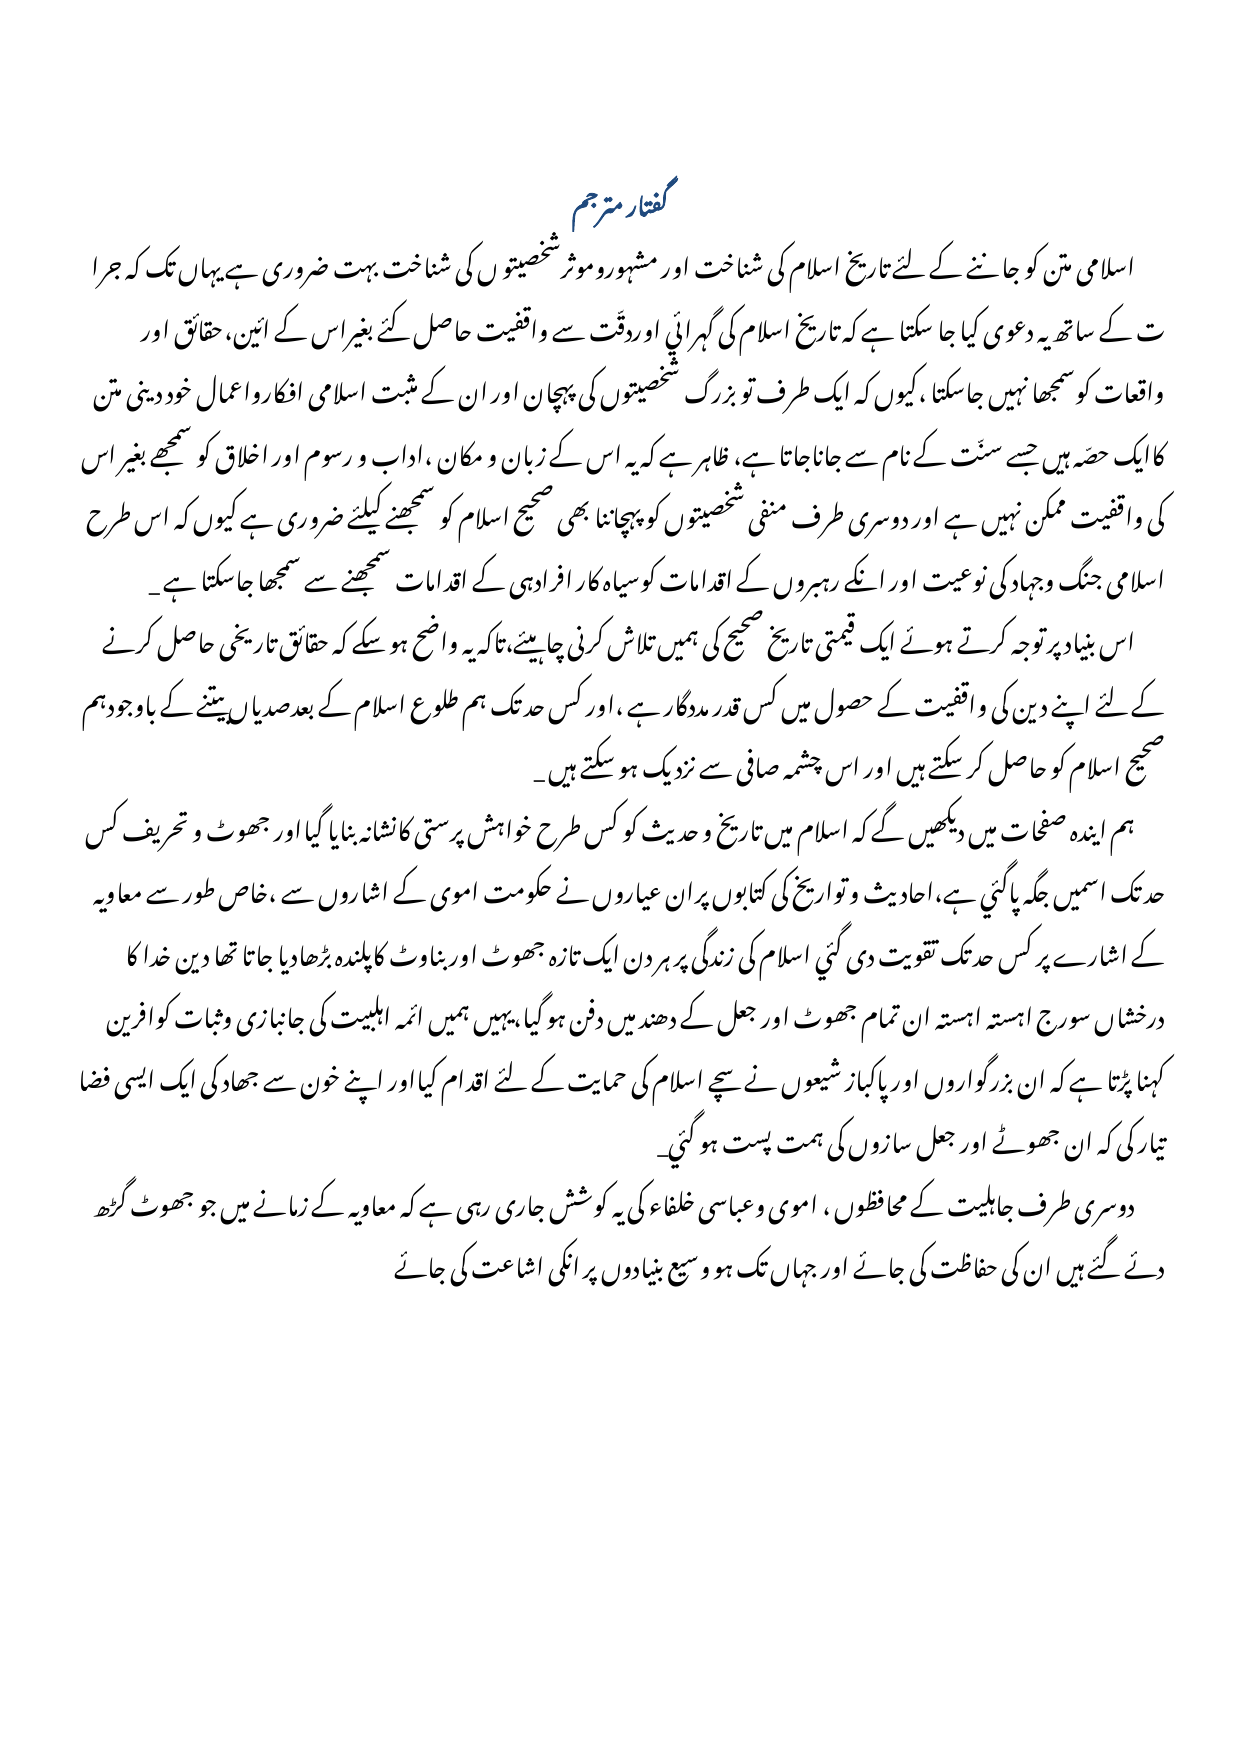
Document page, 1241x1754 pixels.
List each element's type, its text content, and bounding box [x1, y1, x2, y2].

text اسلامى متن كو جا ننے كے لئے تاريخ اسلام كى شناخت اور مشہوروموثرشخصيتو ں كى شناخت بہت ضرورى ہے يہاں تك كہ جرا ت كے ساتھ يہ دعوى كيا جا سكتا ہے كہ تاريخ اسلام كى گہرائي اوردقّت سے واقفيت حاصل كئے بغيراس كے ائين،حقائق اور واقعات كوسمجھا نہيں جاسكتا ،كيوں كہ ايك طرف تو بزرگ شخصيتوں كى پہچان اور ان كے مثبت اسلامى افكارواعمال خود دينى متن كاايك حصّہ ہيں جسے سنّت كے نام سے جاناجاتا ہے، ظاہر ہے كہ يہ اس كے زبان و مكان ،اداب و رسوم اور اخلاق كو سمجھے بغير اس كى واقفيت ممكن نہيں ہے اور دوسرى طرف منفى شخصيتوں كو پہچاننا بھى صحيح اسلام كو سمجھنے كيلئے ضرورى ہے كيوں كہ اس طرح اسلامى جنگ وجہاد كى نوعيت اور انكے رہبروں كے اقدامات كوسياہ كار افرادہى كے اقدامات سمجھنے سے سمجھا جاسكتا ہے _ [75, 231, 1165, 606]
text ہم ايندہ صفحات ميں ديكھيں گے كہ اسلام ميں تاريخ و حديث كو كس طرح خواہش پرستى كانشانہ بنايا گيااور جھوٹ و تحريف كس حد تك اسميں جگہ پاگئي ہے،احاديث و تواريخ كى كتابوں پران عياروں نے حكومت اموى كے اشاروں سے ،خاص طور سے معاويہ كے اشارے پر كس حد تك تقويت دى گئي اسلام كى زندگى پر ہر دن ايك تازہ جھوٹ اور بناوٹ كاپلندہ بڑھاديا جاتا تھا دين خدا كا درخشاں سورج اہستہ اہستہ ان تمام جھوٹ اور جعل كے دھند ميں دفن ہو گيا،يہيں ہميں ائمہ اہلبيت كى جانبازى وثبات كوافرين كہنا پڑتا ہے كہ ان بزرگواروں اور پاكباز شيعوں نے سچے اسلام كى حمايت كے لئے اقدام كيااور اپنے خون سے جھاد كى ايك ايسى فضا تيار كى كہ ان جھوٹے اور جعل سازوں كى ہمت پست ہو گئي_ [75, 794, 1165, 1169]
text اس بنياد پر توجہ كرتے ہوئے ايك قيمتى تاريخ صحيح كى ہميں تلاش كرنى چاہيئے،تاكہ يہ واضح ہو سكے كہ حقائق تاريخى حاصل كرنے كے لئے اپنے دين كى واقفيت كے حصول ميں كس قدر مددگار ہے ،اور كس حد تك ہم طلوع اسلام كے بعدصدياں بيتنے كے باوجودہم صحيح اسلام كو حاصل كر سكتے ہيں اور اس چشمہ صافى سے نزديك ہو سكتے ہيں _ [75, 606, 1165, 794]
subtitle گفتار مترجم [75, 169, 1165, 231]
text دوسرى طرف جاہليت كے محافظوں ، اموى وعباسى خلفاء كى يہ كوشش جارى رہى ہے كہ معاويہ كے زمانے ميں جو جھوٹ گڑھ دئے گئے ہيں ان كى حفاظت كى جائے اور جہاں تك ہو وسيع بنيادوں پر انكى اشاعت كى جائے [75, 1169, 1165, 1294]
